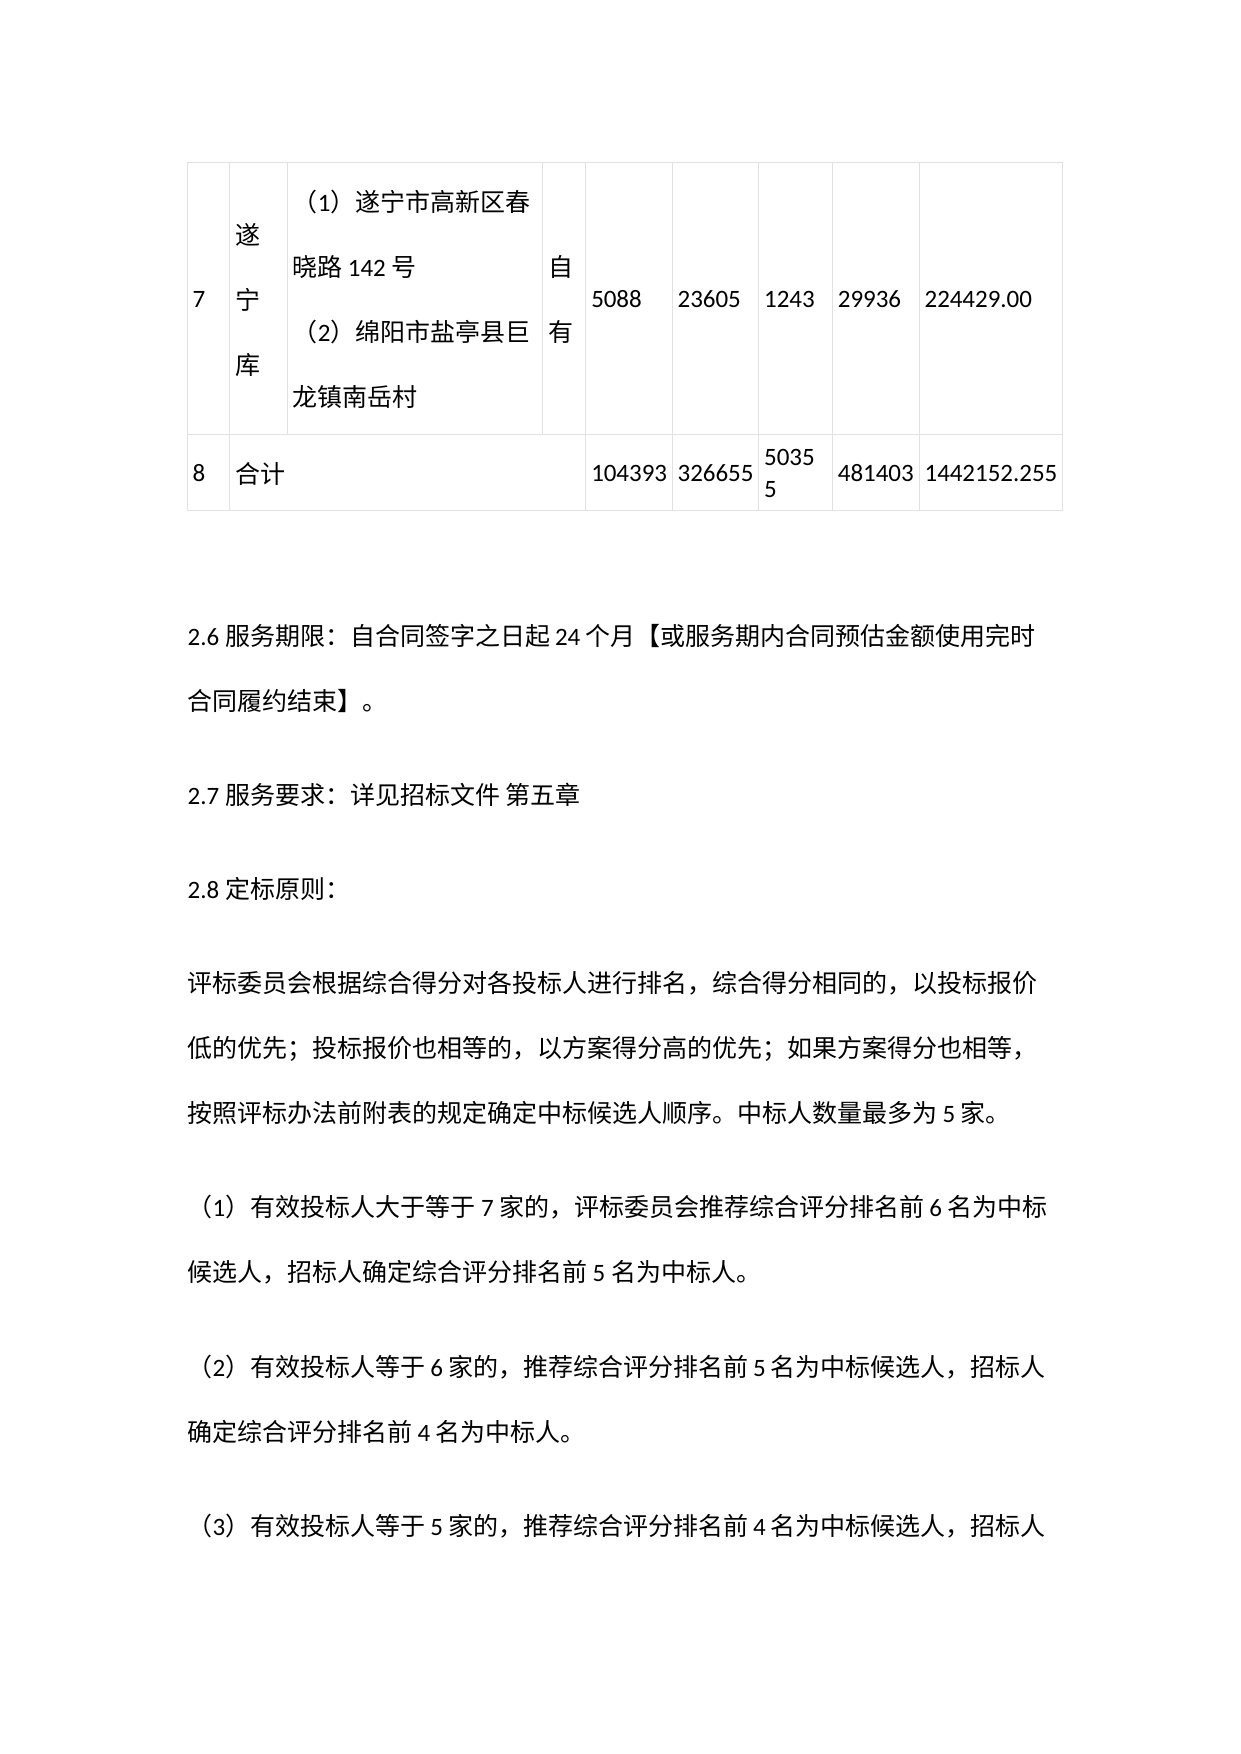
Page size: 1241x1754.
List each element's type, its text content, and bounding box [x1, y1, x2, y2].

text 2.6 服务期限：自合同签字之日起24个月【或服务期内合同预估金额使用完时合同履约结束】。 [187, 602, 1053, 732]
table_cell 1243 [759, 163, 832, 433]
table_cell 224429.00 [920, 163, 1062, 433]
table_cell 23605 [673, 163, 758, 433]
table_cell 8 [188, 435, 229, 510]
table_cell 104393 [586, 435, 672, 510]
table_cell 29936 [833, 163, 919, 433]
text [187, 1492, 1053, 1557]
table_cell 50355 [759, 435, 832, 510]
table_cell 1442152.255 [920, 435, 1062, 510]
table_cell 5088 [586, 163, 672, 433]
table_cell 遂宁库 [230, 163, 287, 433]
table_cell 合计 [230, 435, 585, 510]
text 评标委员会根据综合得分对各投标人进行排名，综合得分相同的，以投标报价低的优先；投标报价也相等的，以方案得分高的优先；如果方案得分也相等，按照评标办法前附表的规定确定中标候选人顺序。中标人数量最多为5家。 [187, 949, 1053, 1144]
text 2.7 服务要求：详见招标文件 第五章 [187, 761, 1053, 826]
table_cell 7 [188, 163, 229, 433]
text （1）有效投标人大于等于 7 家的，评标委员会推荐综合评分排名前6名为中标候选人，招标人确定综合评分排名前5 名为中标人。 [187, 1173, 1053, 1303]
table_cell （1）遂宁市高新区春晓路142号 （2）绵阳市盐亭县巨龙镇南岳村 [288, 163, 542, 433]
table_cell 326655 [673, 435, 758, 510]
text 2.8 定标原则： [187, 855, 1053, 920]
text （2）有效投标人等于6家的，推荐综合评分排名前5名为中标候选人，招标人确定综合评分排名前4名为中标人。 [187, 1333, 1053, 1463]
table_cell 自有 [543, 163, 585, 433]
table_cell 481403 [833, 435, 919, 510]
